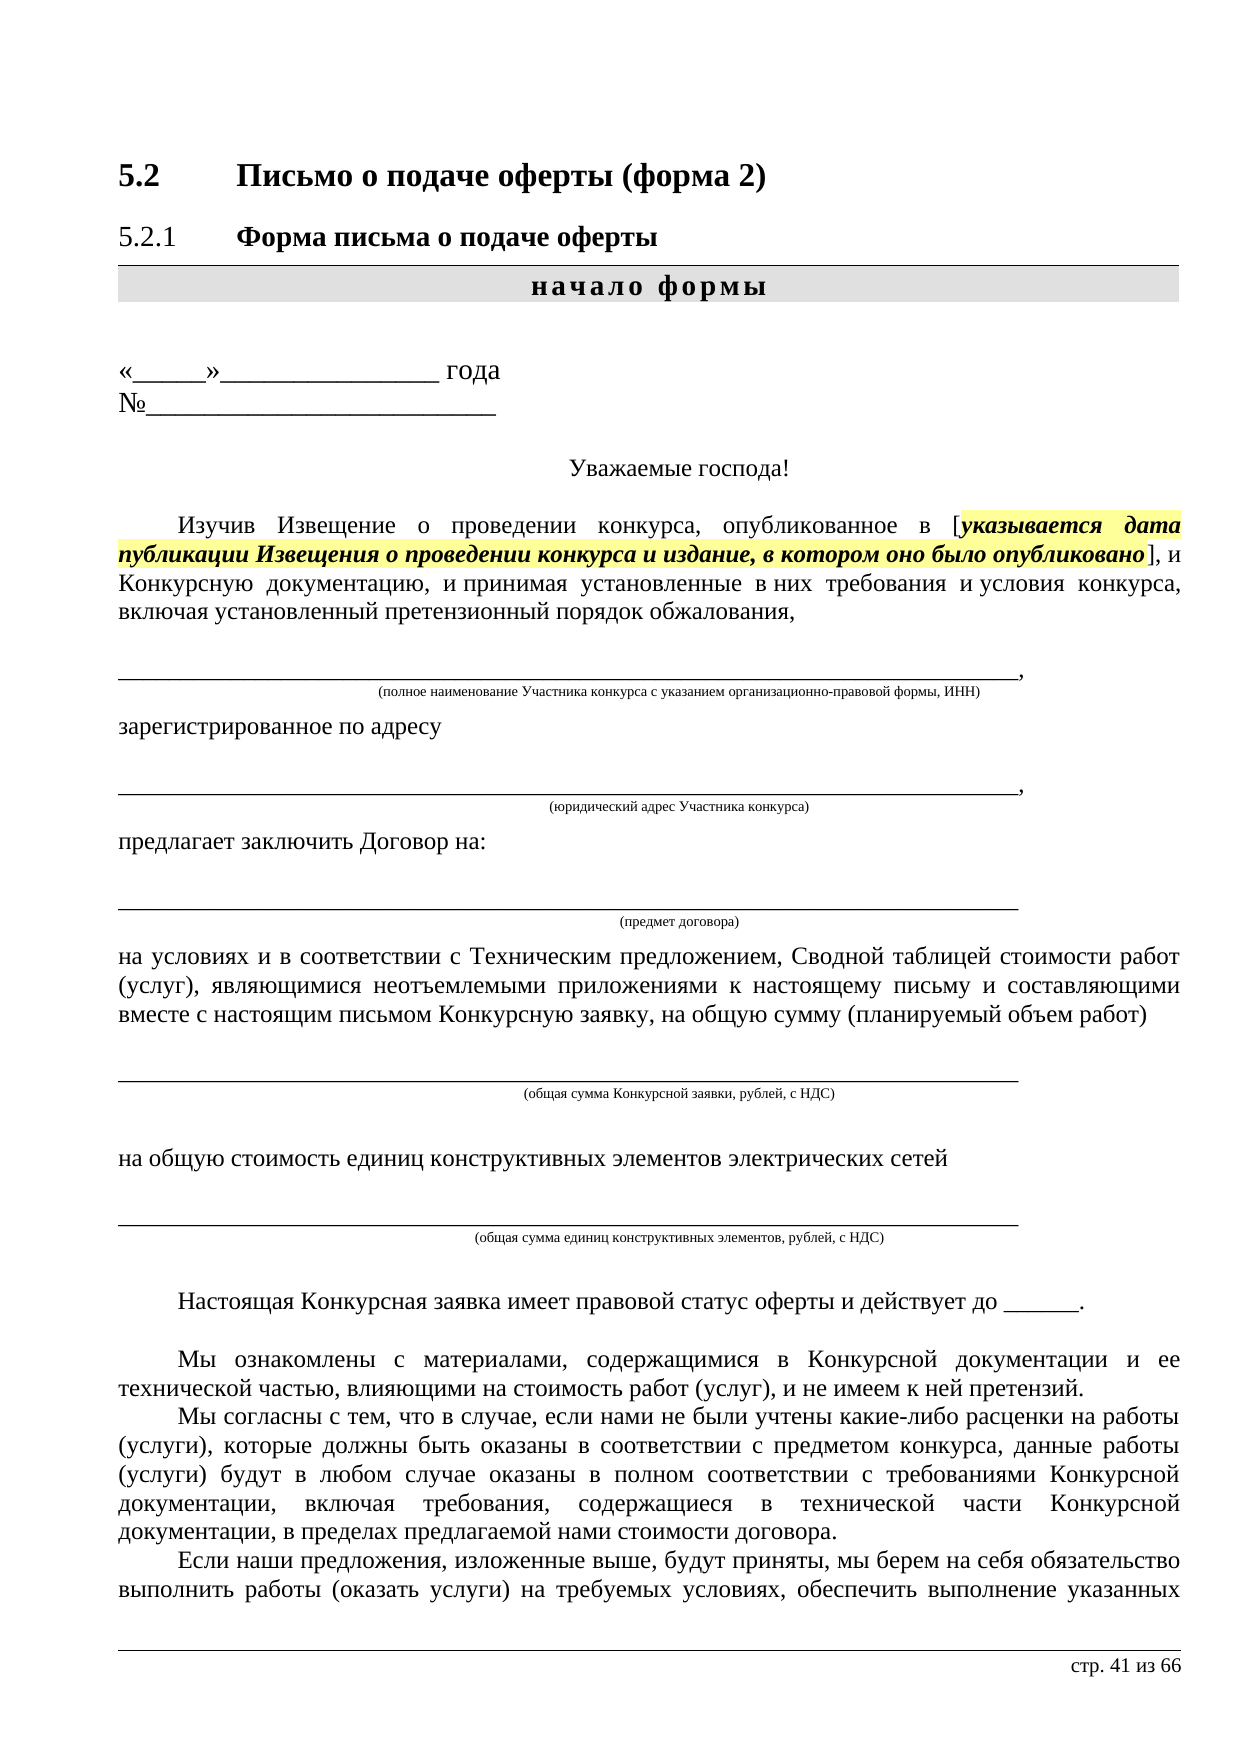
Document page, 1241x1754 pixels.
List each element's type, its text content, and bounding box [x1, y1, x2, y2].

text предлагает заключить Договор на: [118, 826, 1181, 855]
text (юридический адрес Участника конкурса) [118, 798, 1181, 826]
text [118, 1545, 1181, 1603]
text №________________________ [118, 386, 635, 419]
text на общую стоимость единиц конструктивных элементов электрических сетей [118, 1143, 1181, 1171]
text Форма письма о подаче оферты [118, 219, 1181, 252]
text Изучив Извещение о проведении конкурса, опубликованное в [указывается дата публикации Извещения о проведении конкурса и издание, в котором оно было опубликовано], и Конкурсную документацию, и принимая установленные в них требования и условия конкурса, включая установленный претензионный порядок обжалования, [118, 510, 961, 539]
text «_____»_______________ года [118, 352, 635, 386]
text на условиях и в соответствии с Техническим предложением, Сводной таблицей стоимости работ (услуг), являющимися неотъемлемыми приложениями к настоящему письму и составляющими вместе с настоящим письмом Конкурсную заявку, на общую сумму (планируемый объем работ) [118, 941, 1181, 1028]
text Уважаемые господа! [118, 453, 1181, 481]
text начало формы [118, 266, 1179, 302]
text ________________________________________________________________________ [118, 884, 1181, 913]
subtitle Письмо о подаче оферты (форма 2) [118, 156, 1181, 194]
text ________________________________________________________________________ [118, 1056, 1181, 1085]
text Мы согласны с тем, что в случае, если нами не были учтены какие-либо расценки на работы (услуги), которые должны быть оказаны в соответствии с предметом конкурса, данные работы (услуги) будут в любом случае оказаны в полном соответствии с требованиями Конкурсной документации, включая требования, содержащиеся в технической части Конкурсной документации, в пределах предлагаемой нами стоимости договора. [118, 1401, 1181, 1545]
text ________________________________________________________________________ [118, 1200, 1181, 1229]
text Мы ознакомлены с материалами, содержащимися в Конкурсной документации и ее технической частью, влияющими на стоимость работ (услуг), и не имеем к ней претензий. [118, 1344, 1181, 1401]
text ________________________________________________________________________, [118, 769, 1181, 798]
text ________________________________________________________________________, [118, 654, 1181, 683]
text (предмет договора) [118, 913, 1181, 941]
text (полное наименование Участника конкурса с указанием организационно-правовой формы, ИНН) [118, 683, 1181, 711]
text Настоящая Конкурсная заявка имеет правовой статус оферты и действует до ______. [118, 1286, 1181, 1315]
text (общая сумма единиц конструктивных элементов, рублей, с НДС) [118, 1229, 1181, 1258]
text (общая сумма Конкурсной заявки, рублей, с НДС) [118, 1085, 1181, 1114]
text зарегистрированное по адресу [118, 711, 1181, 740]
text Изучив Извещение о проведении конкурса, опубликованное в [указывается дата публикации Извещения о проведении конкурса и издание, в котором оно было опубликовано], и Конкурсную документацию, и принимая установленные в них требования и условия конкурса, включая установленный претензионный порядок обжалования, [118, 539, 1181, 625]
